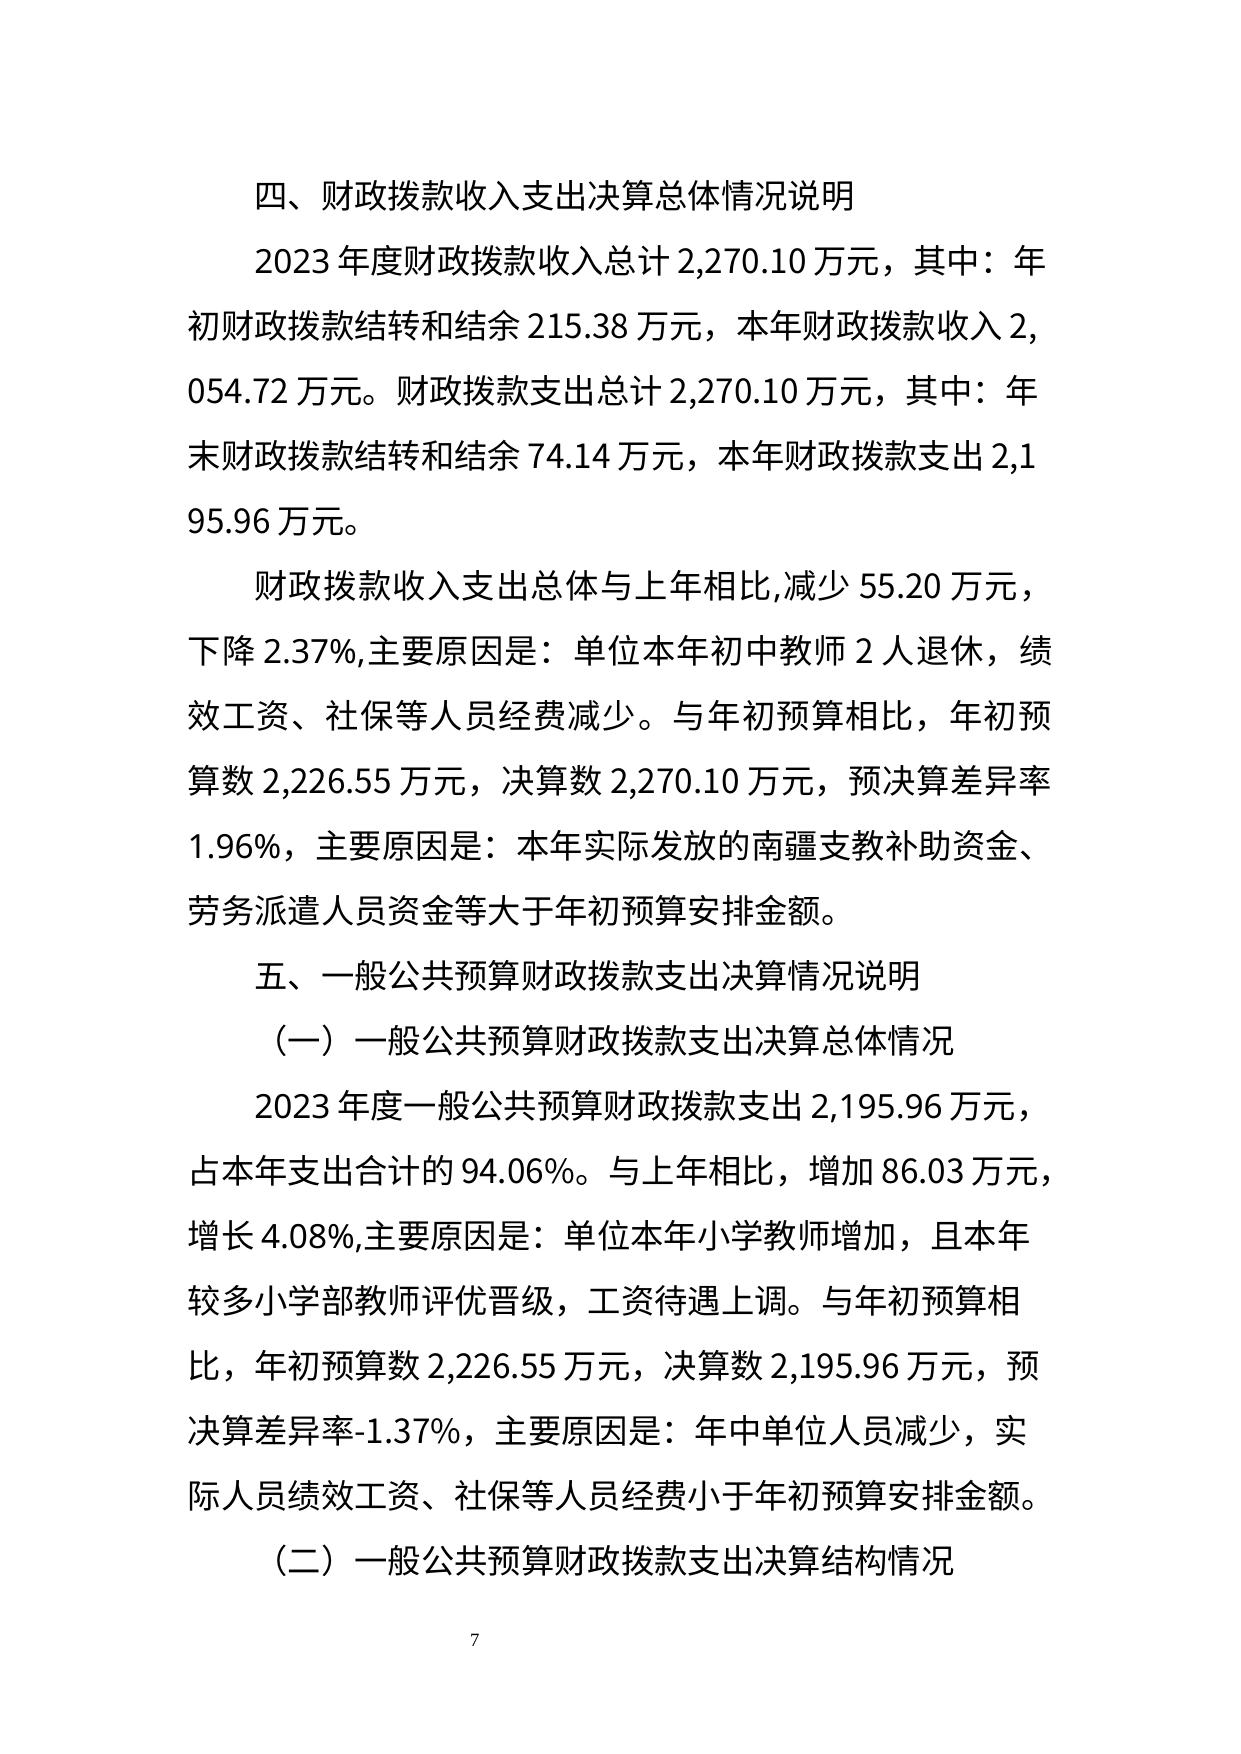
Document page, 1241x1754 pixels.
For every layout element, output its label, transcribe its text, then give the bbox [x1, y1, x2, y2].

text （一）一般公共预算财政拨款支出决算总体情况 [187, 1007, 1053, 1072]
text 2023年度一般公共预算财政拨款支出2,195.96万元，占本年支出合计的94.06%。与上年相比，增加86.03万元，增长4.08%,主要原因是：单位本年小学教师增加，且本年较多小学部教师评优晋级，工资待遇上调。与年初预算相比，年初预算数2,226.55万元，决算数2,195.96万元，预决算差异率-1.37%，主要原因是：年中单位人员减少，实际人员绩效工资、社保等人员经费小于年初预算安排金额。 [187, 1072, 1053, 1527]
list 一般公共预算财政拨款支出决算结构情况 [187, 1527, 1053, 1592]
text 2023年度财政拨款收入总计2,270.10万元，其中：年初财政拨款结转和结余215.38万元，本年财政拨款收入2,054.72万元。财政拨款支出总计2,270.10万元，其中：年末财政拨款结转和结余74.14万元，本年财政拨款支出2,195.96万元。 [187, 227, 1053, 552]
text 四、财政拨款收入支出决算总体情况说明 [187, 162, 1053, 227]
text 五、一般公共预算财政拨款支出决算情况说明 [187, 942, 1053, 1007]
text 财政拨款收入支出总体与上年相比,减少55.20万元，下降2.37%,主要原因是：单位本年初中教师2人退休，绩效工资、社保等人员经费减少。与年初预算相比，年初预算数2,226.55万元，决算数2,270.10万元，预决算差异率1.96%，主要原因是：本年实际发放的南疆支教补助资金、劳务派遣人员资金等大于年初预算安排金额。 [187, 552, 1053, 942]
